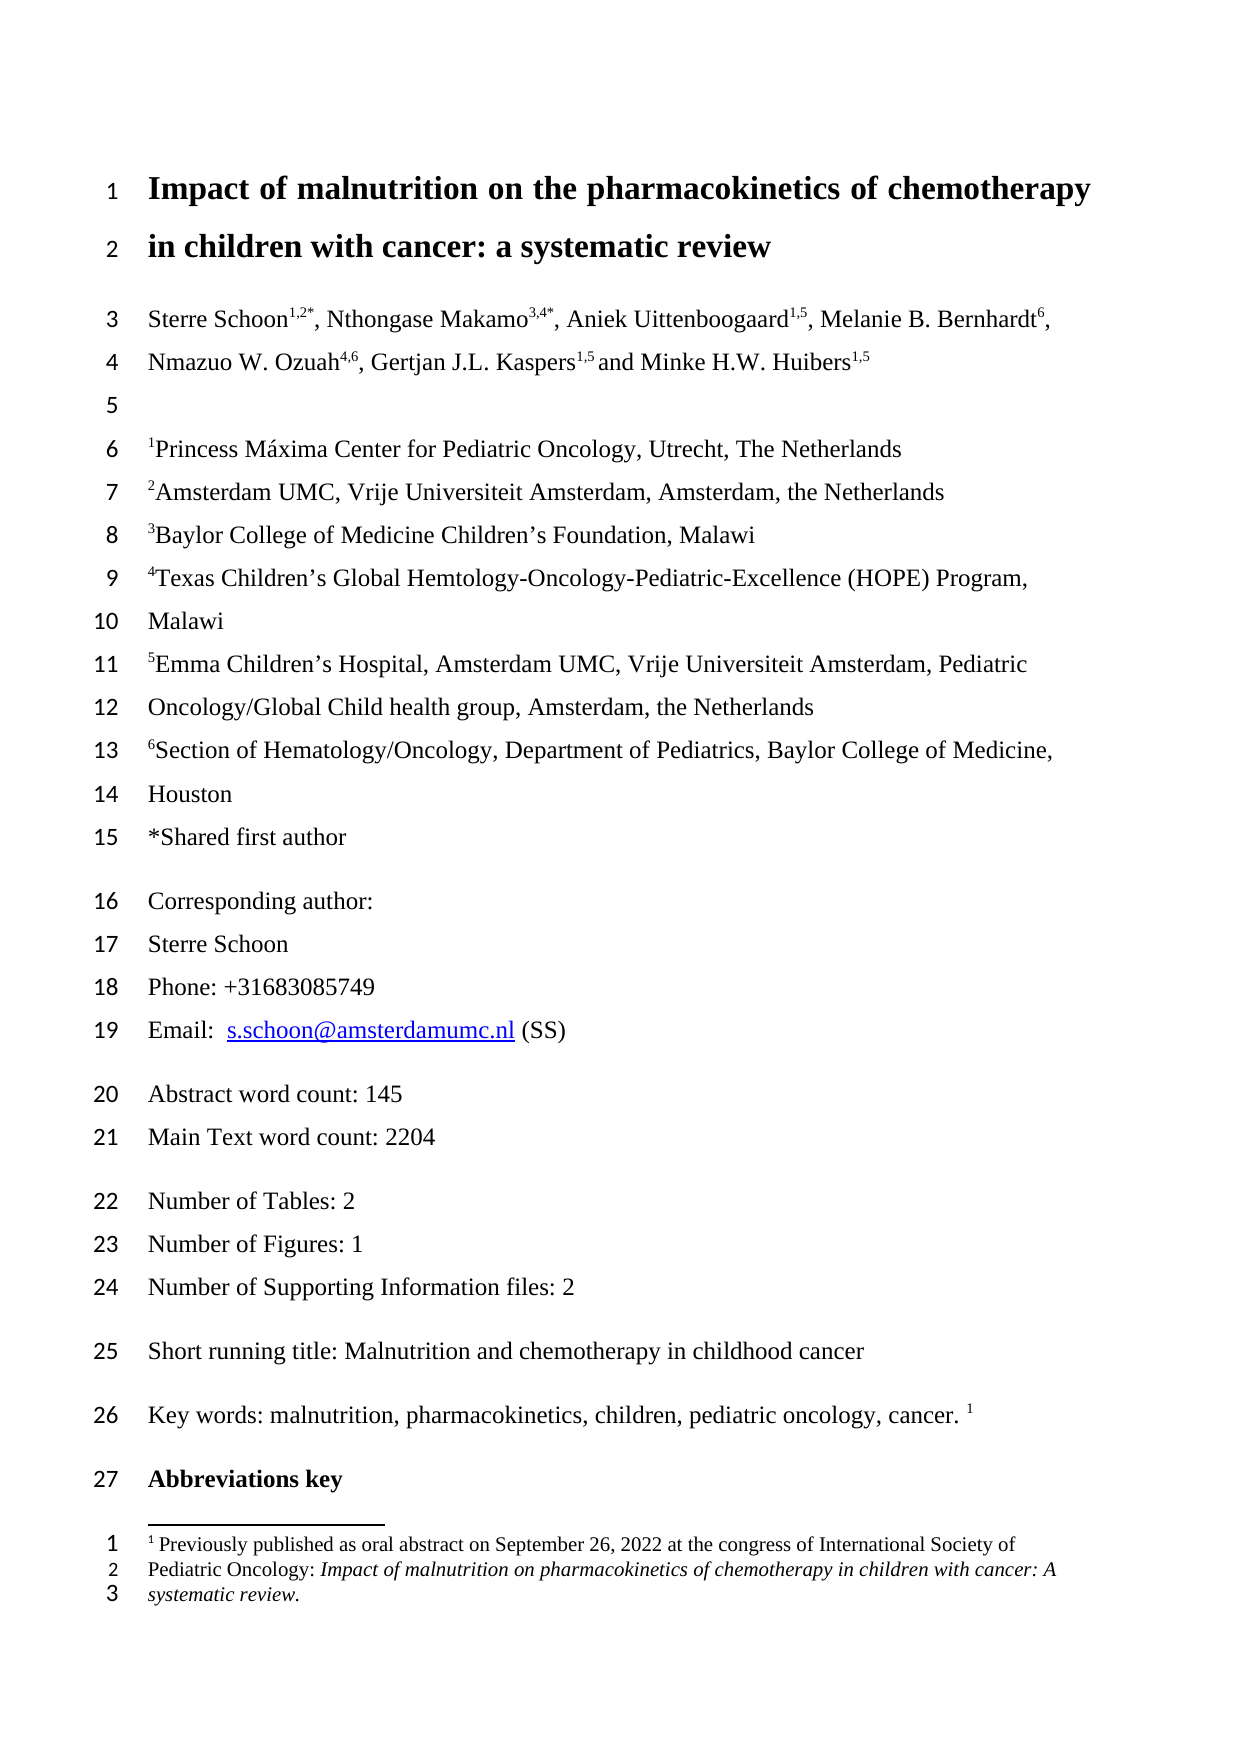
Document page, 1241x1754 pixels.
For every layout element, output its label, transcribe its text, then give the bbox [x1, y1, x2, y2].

text Abbreviations key [148, 1464, 1092, 1493]
text Short running title: Malnutrition and chemotherapy in childhood cancer [148, 1336, 1092, 1365]
text Key words: malnutrition, pharmacokinetics, children, pediatric oncology, cancer. [148, 1400, 1092, 1429]
text Sterre Schoon1,2*, Nthongase Makamo3,4*, Aniek Uittenboogaard1,5, Melanie B. Bernhardt6, Nmazuo W. Ozuah4,6, Gertjan J.L. Kaspers1,5 and Minke H.W. Huibers1,5 1Princess Máxima Center for Pediatric Oncology, Utrecht, The Netherlands 2Amsterdam UMC, Vrije Universiteit Amsterdam, Amsterdam, the Netherlands 3Baylor College of Medicine Children’s Foundation, Malawi 4Texas Children’s Global Hemtology-Oncology-Pediatric-Excellence (HOPE) Program, Malawi 5Emma Children’s Hospital, Amsterdam UMC, Vrije Universiteit Amsterdam, Pediatric Oncology/Global Child health group, Amsterdam, the Netherlands 6Section of Hematology/Oncology, Department of Pediatrics, Baylor College of Medicine, Houston *Shared first author [148, 304, 1092, 851]
text Corresponding author: Sterre Schoon Phone: +31683085749 Email: s.schoon@amsterdamumc.nl (SS) [148, 886, 1092, 1044]
text Abstract word count: 145 Main Text word count: 2204 [148, 1079, 1092, 1151]
text Impact of malnutrition on the pharmacokinetics of chemotherapy in children with cancer: a systematic review [148, 168, 1092, 264]
text Number of Tables: 2 Number of Figures: 1 Number of Supporting Information files: 2 [148, 1186, 1092, 1301]
